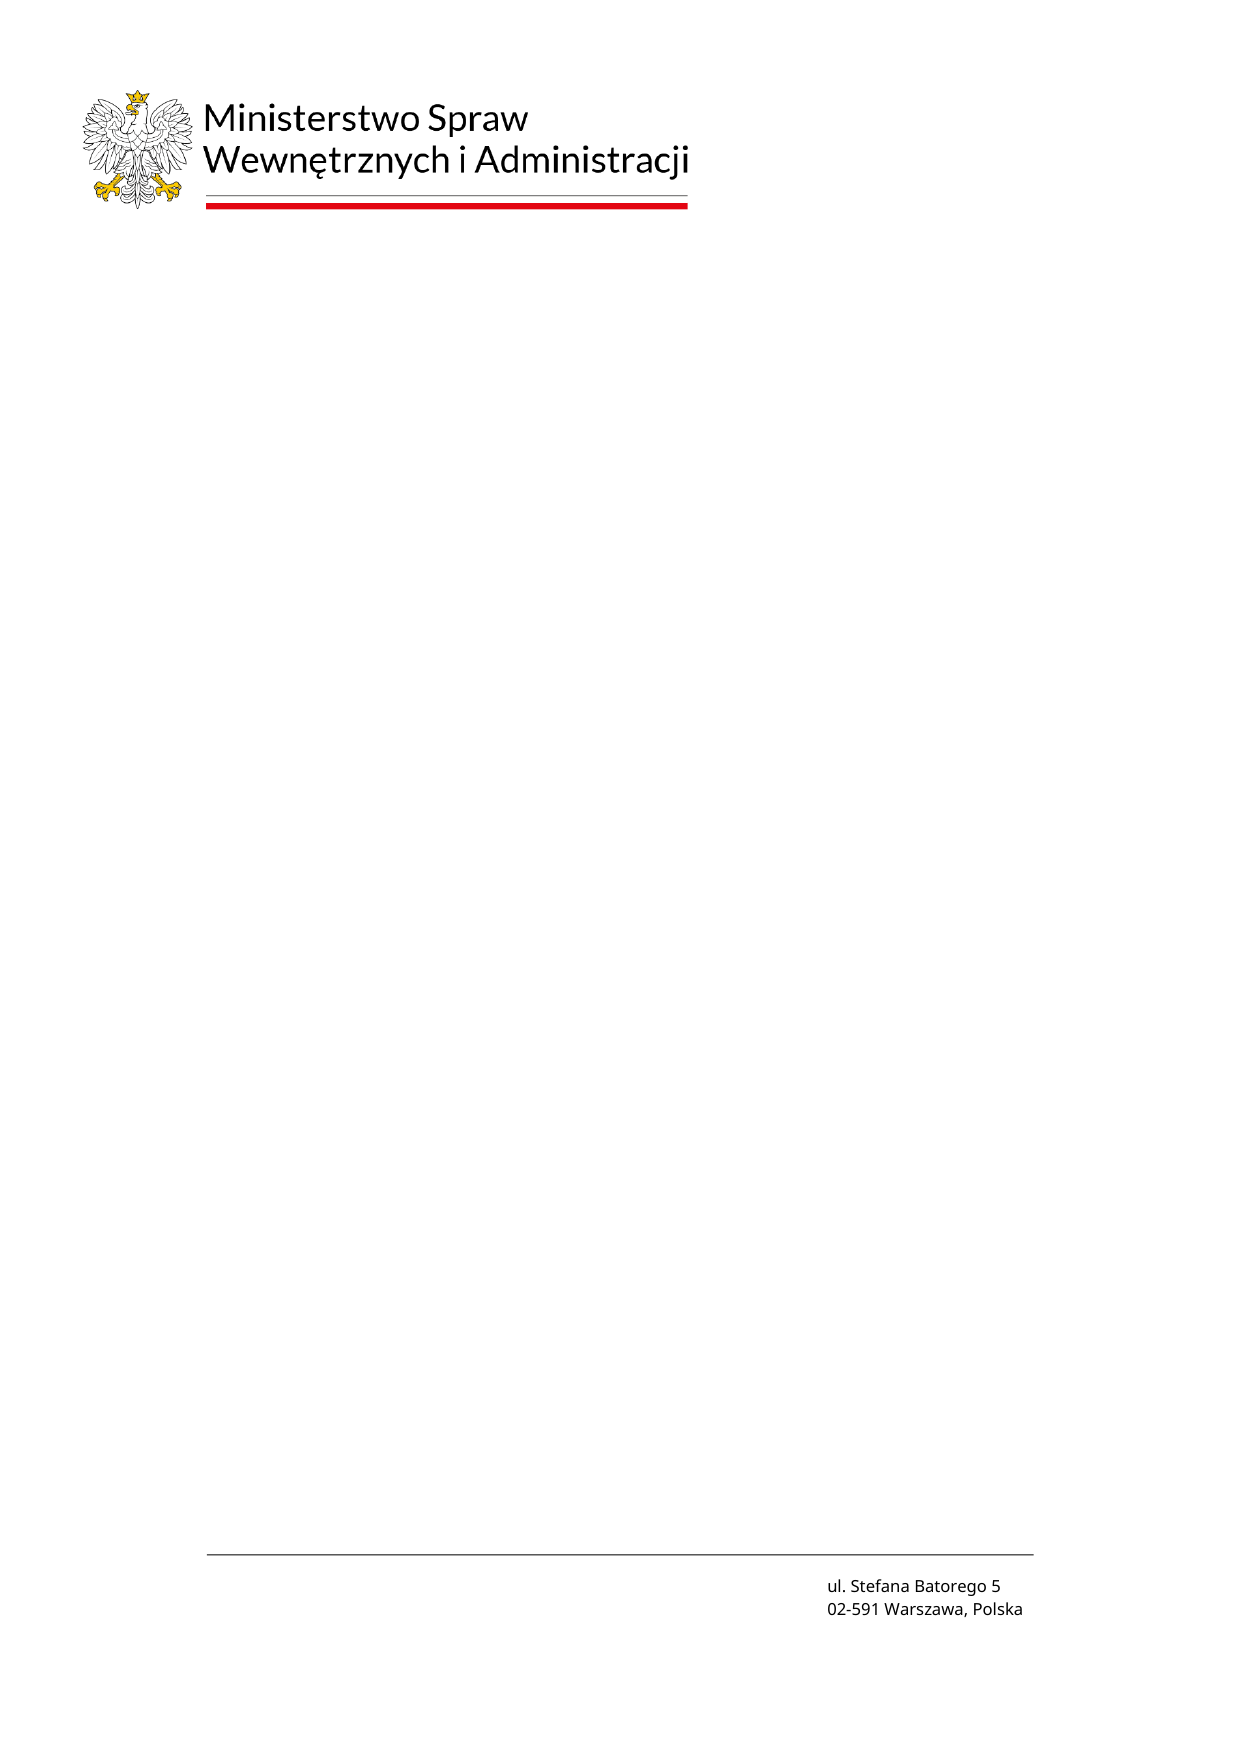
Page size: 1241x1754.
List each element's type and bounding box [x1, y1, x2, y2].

picture [73, 80, 696, 216]
